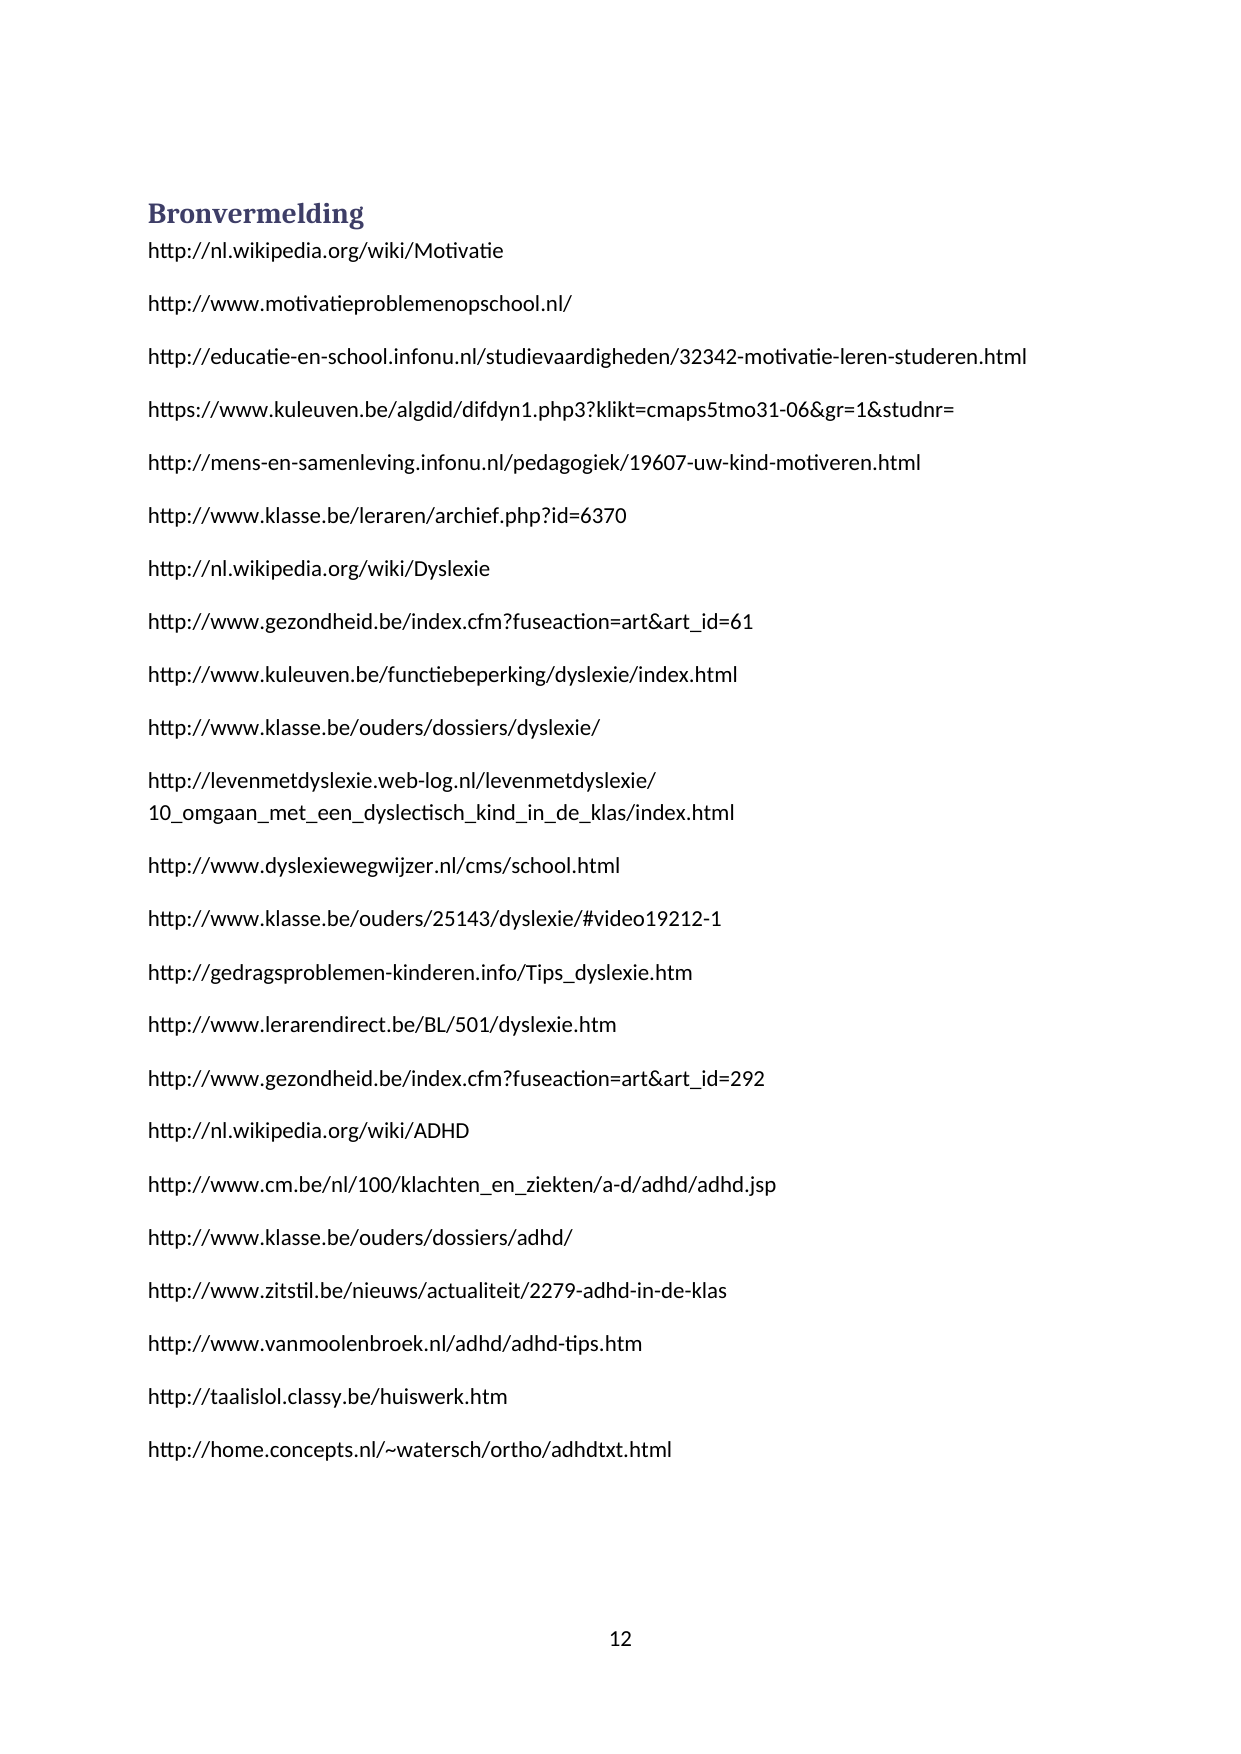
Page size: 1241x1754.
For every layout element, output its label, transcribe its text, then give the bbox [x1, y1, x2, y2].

text http://nl.wikipedia.org/wiki/Motivatie [148, 236, 1093, 264]
text http://www.lerarendirect.be/BL/501/dyslexie.htm [148, 1011, 1093, 1039]
text http://home.concepts.nl/~watersch/ortho/adhdtxt.html [148, 1435, 1093, 1463]
text http://gedragsproblemen-kinderen.info/Tips_dyslexie.htm [148, 958, 1093, 986]
text http://www.dyslexiewegwijzer.nl/cms/school.html [148, 852, 1093, 879]
text http://www.cm.be/nl/100/klachten_en_ziekten/a-d/adhd/adhd.jsp [148, 1170, 1093, 1198]
text https://www.kuleuven.be/algdid/difdyn1.php3?klikt=cmaps5tmo31-06&gr=1&studnr= [148, 395, 1093, 423]
text http://nl.wikipedia.org/wiki/ADHD [148, 1117, 1093, 1145]
text http://www.vanmoolenbroek.nl/adhd/adhd-tips.htm [148, 1329, 1093, 1357]
text http://mens-en-samenleving.infonu.nl/pedagogiek/19607-uw-kind-motiveren.html [148, 448, 1093, 476]
text http://www.gezondheid.be/index.cfm?fuseaction=art&art_id=292 [148, 1064, 1093, 1092]
text http://levenmetdyslexie.web-log.nl/levenmetdyslexie/10_omgaan_met_een_dyslectisch_kind_in_de_klas/index.html [148, 766, 1093, 827]
text http://www.klasse.be/leraren/archief.php?id=6370 [148, 501, 1093, 529]
text http://nl.wikipedia.org/wiki/Dyslexie [148, 554, 1093, 582]
subtitle Bronvermelding [148, 198, 1093, 231]
text http://www.motivatieproblemenopschool.nl/ [148, 289, 1093, 317]
text http://taalislol.classy.be/huiswerk.htm [148, 1382, 1093, 1410]
text http://www.klasse.be/ouders/dossiers/dyslexie/ [148, 713, 1093, 741]
text http://www.klasse.be/ouders/25143/dyslexie/#video19212-1 [148, 904, 1093, 933]
text http://www.klasse.be/ouders/dossiers/adhd/ [148, 1223, 1093, 1251]
text http://www.gezondheid.be/index.cfm?fuseaction=art&art_id=61 [148, 607, 1093, 635]
text http://www.zitstil.be/nieuws/actualiteit/2279-adhd-in-de-klas [148, 1276, 1093, 1304]
text http://www.kuleuven.be/functiebeperking/dyslexie/index.html [148, 660, 1093, 688]
text http://educatie-en-school.infonu.nl/studievaardigheden/32342-motivatie-leren-studeren.html [148, 342, 1093, 370]
